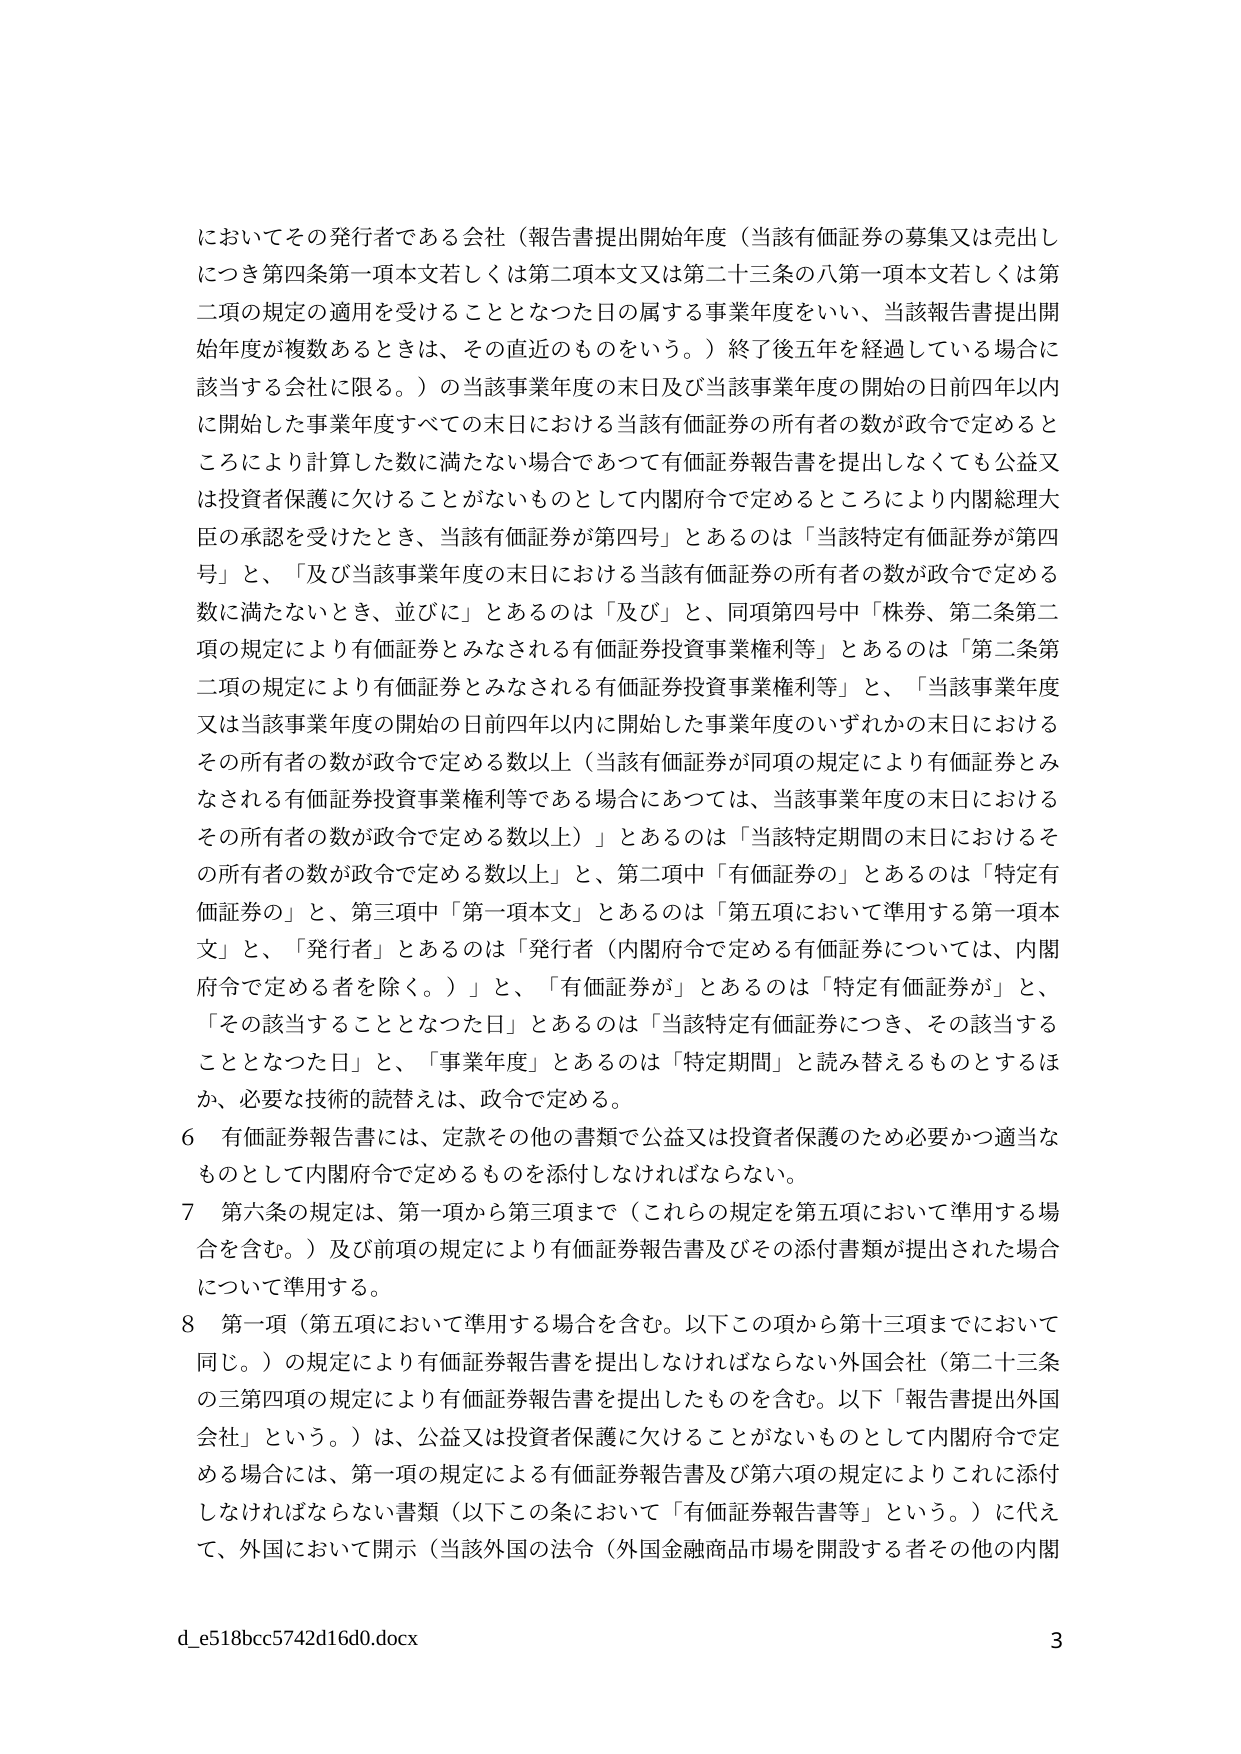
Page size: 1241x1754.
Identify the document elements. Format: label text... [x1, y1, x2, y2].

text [177, 217, 1063, 1117]
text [177, 1304, 1063, 1567]
text ７ 第六条の規定は、第一項から第三項まで（これらの規定を第五項において準用する場合を含む。）及び前項の規定により有価証券報告書及びその添付書類が提出された場合について準用する。 [177, 1192, 1063, 1304]
text ６ 有価証券報告書には、定款その他の書類で公益又は投資者保護のため必要かつ適当なものとして内閣府令で定めるものを添付しなければならない。 [177, 1117, 1063, 1192]
